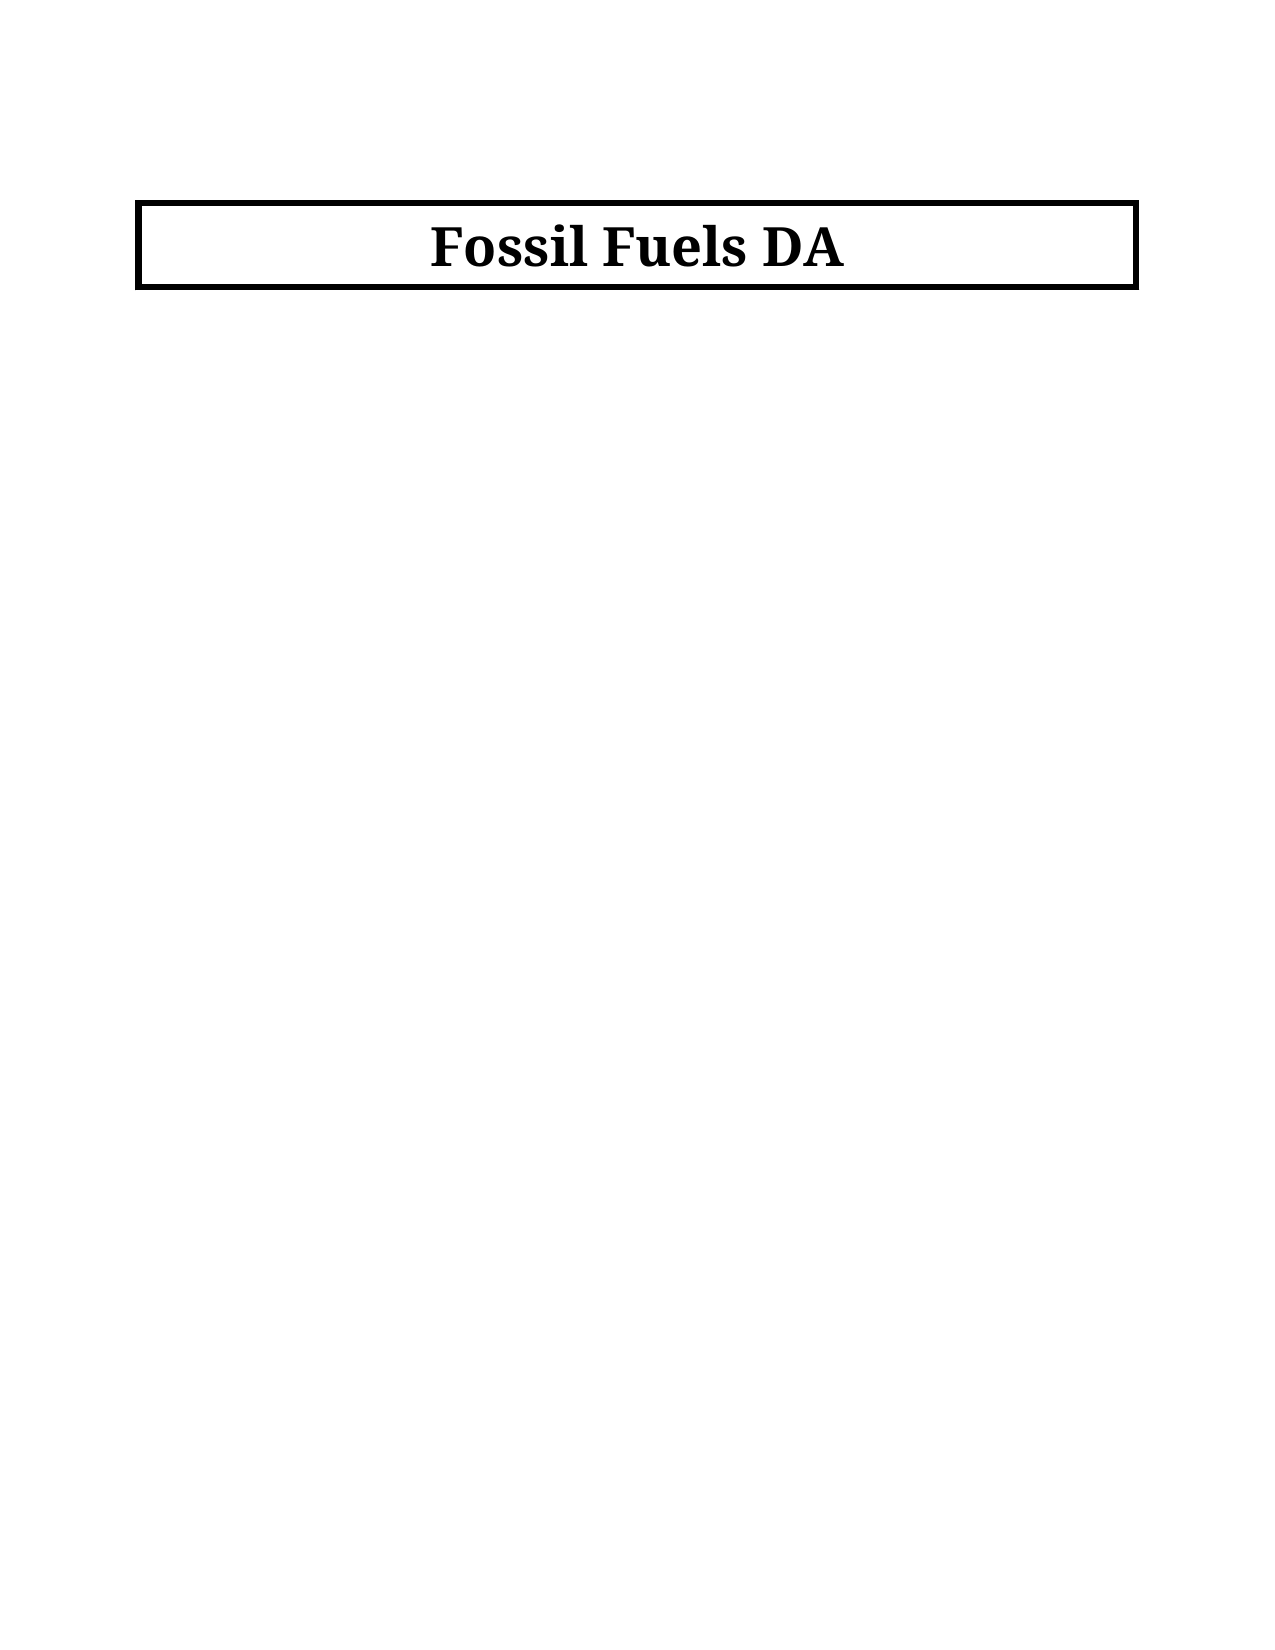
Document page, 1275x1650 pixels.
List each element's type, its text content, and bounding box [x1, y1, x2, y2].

subtitle Fossil Fuels DA [142, 206, 1133, 284]
